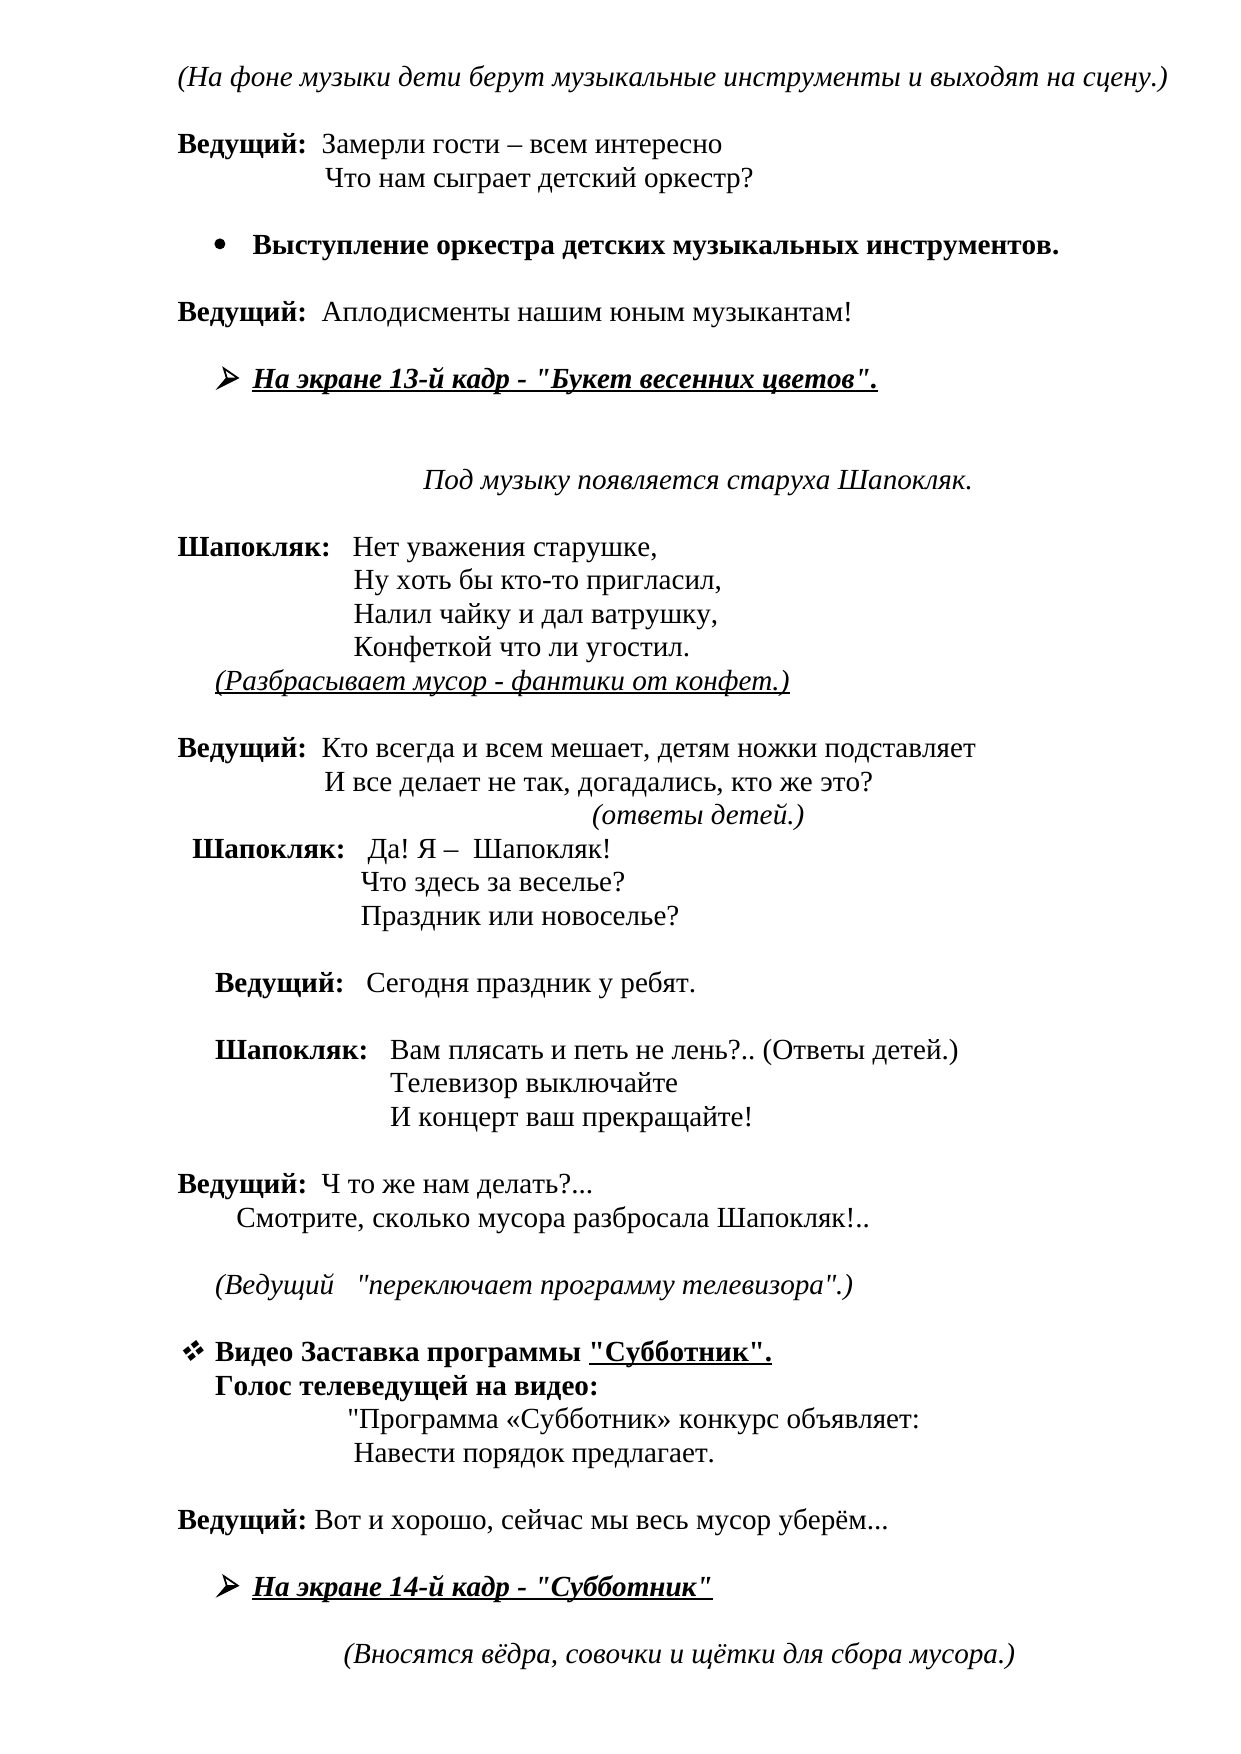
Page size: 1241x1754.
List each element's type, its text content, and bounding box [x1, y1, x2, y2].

list Выступление оркестра детских музыкальных инструментов. [215, 227, 1181, 261]
list "Программа «Субботник» конкурс объявляет: [215, 1401, 1181, 1435]
text Что здесь за веселье? [215, 864, 1181, 898]
text (ответы детей.) [215, 797, 1181, 831]
text Смотрите, сколько мусора разбросала Шапокляк!.. [236, 1200, 1181, 1233]
text Ведущий: Кто всегда и всем мешает, детям ножки подставляет [177, 730, 1181, 764]
list На экране 13-й кадр - "Букет весенних цветов". [215, 361, 1181, 395]
text (На фоне музыки дети берут музыкальные инструменты и выходят на сцену.) [177, 59, 1181, 93]
text Конфеткой что ли угостил. [215, 629, 1181, 663]
text Навести порядок предлагает. [215, 1435, 1181, 1468]
text Под музыку появляется старуха Шапокляк. [215, 462, 1181, 495]
list Голос телеведущей на видео: [215, 1368, 1181, 1401]
text Шапокляк: Нет уважения старушке, [177, 529, 1181, 562]
list Видео Заставка программы "Субботник". [177, 1334, 1181, 1368]
text И концерт ваш прекращайте! [215, 1099, 1181, 1133]
text Ну хоть бы кто-то пригласил, [215, 562, 1181, 596]
text Шапокляк: Вам плясать и петь не лень?.. (Ответы детей.) [215, 1032, 1181, 1066]
text (Вносятся вёдра, совочки и щётки для сбора мусора.) [177, 1636, 1181, 1669]
list На экране 14-й кадр - "Субботник" [215, 1569, 1181, 1602]
text Ведущий: Ч то же нам делать?... [177, 1166, 1181, 1200]
text (Разбрасывает мусор - фантики от конфет.) [215, 663, 1181, 697]
text Телевизор выключайте [215, 1066, 1181, 1099]
text Ведущий: Замерли гости – всем интересно Что нам сыграет детский оркестр? [177, 126, 1181, 193]
text Ведущий: Сегодня праздник у ребят. [215, 965, 1181, 998]
text Налил чайку и дал ватрушку, [215, 596, 1181, 629]
text Ведущий: Аплодисменты нашим юным музыкантам! [177, 294, 1181, 328]
text Ведущий: Вот и хорошо, сейчас мы весь мусор уберём... [177, 1502, 1181, 1535]
text Шапокляк: Да! Я – Шапокляк! [192, 831, 1181, 864]
text И все делает не так, догадались, кто же это? [215, 764, 1181, 797]
text (Ведущий "переключает программу телевизора".) [215, 1267, 1181, 1300]
text Праздник или новоселье? [215, 898, 1181, 931]
